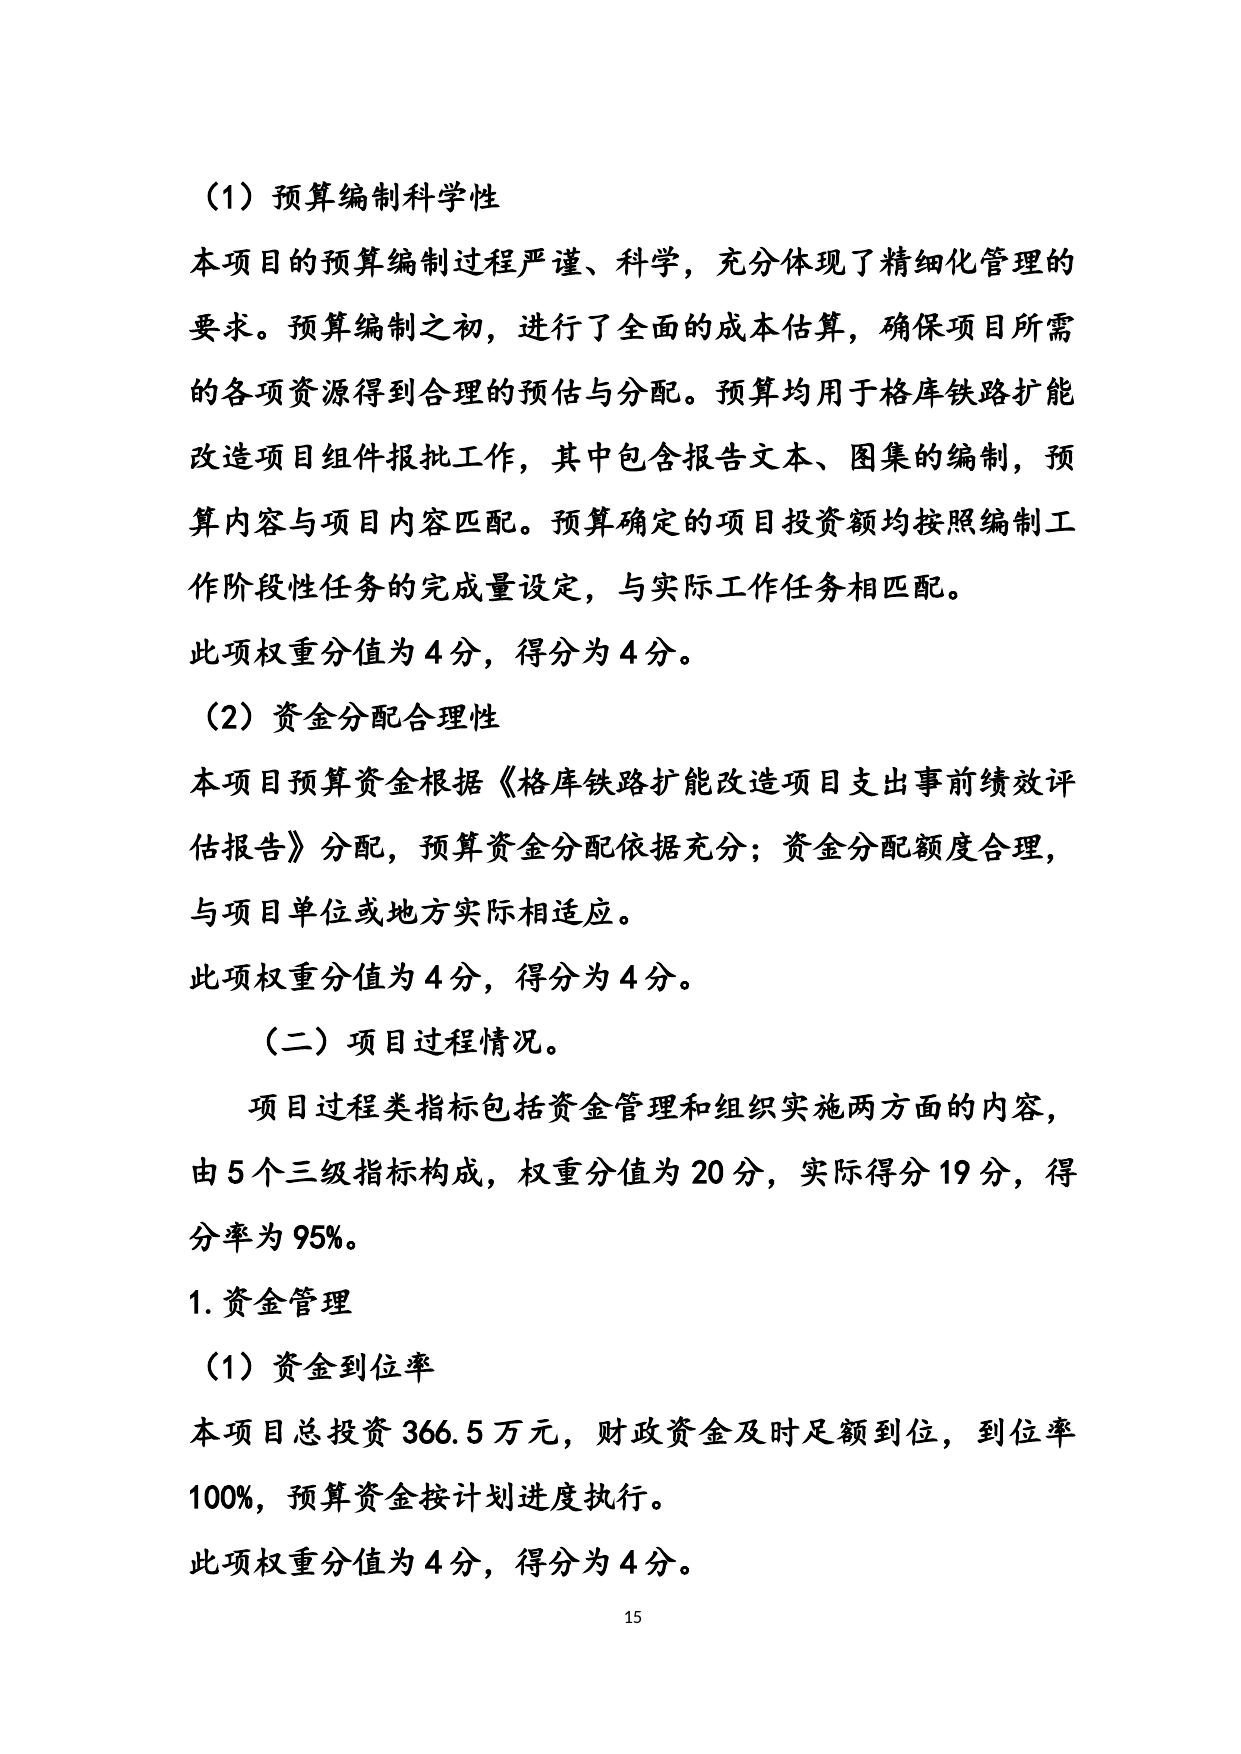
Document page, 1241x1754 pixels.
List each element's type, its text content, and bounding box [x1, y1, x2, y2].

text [187, 162, 1078, 1007]
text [187, 1072, 1078, 1592]
text （二）项目过程情况。 [187, 1007, 1078, 1072]
